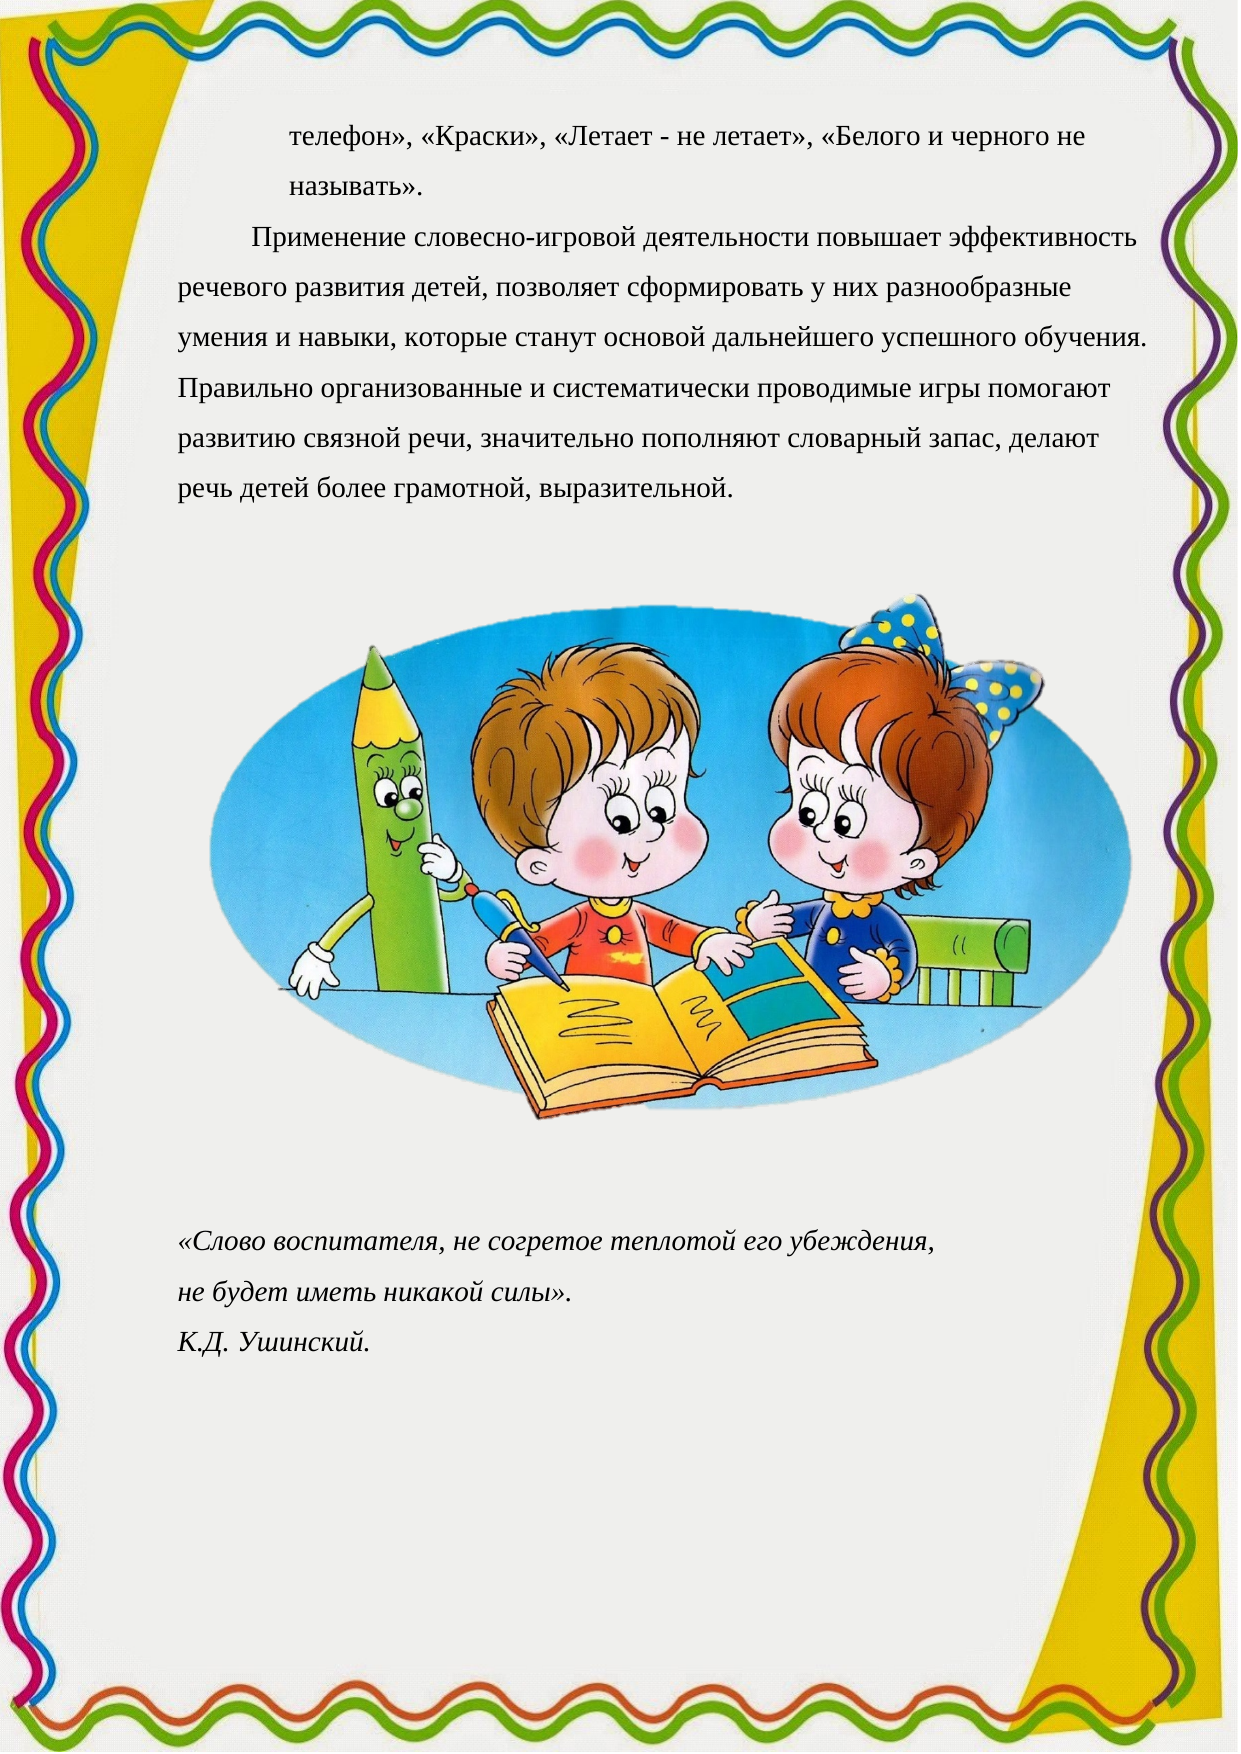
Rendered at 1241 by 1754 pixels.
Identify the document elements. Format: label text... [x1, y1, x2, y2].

text Применение словесно-игровой деятельности повышает эффективность речевого развития детей, позволяет сформировать у них разнообразные умения и навыки, которые станут основой дальнейшего успешного обучения. Правильно организованные и систематически проводимые игры помогают развитию связной речи, значительно пополняют словарный запас, делают речь детей более грамотной, выразительной. [177, 219, 1152, 504]
text «Слово воспитателя, не согретое теплотой его убеждения, [177, 1223, 1152, 1257]
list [289, 118, 1152, 202]
picture [0, 0, 1238, 1752]
text не будет иметь никакой силы». К.Д. Ушинский. [177, 1274, 1152, 1358]
